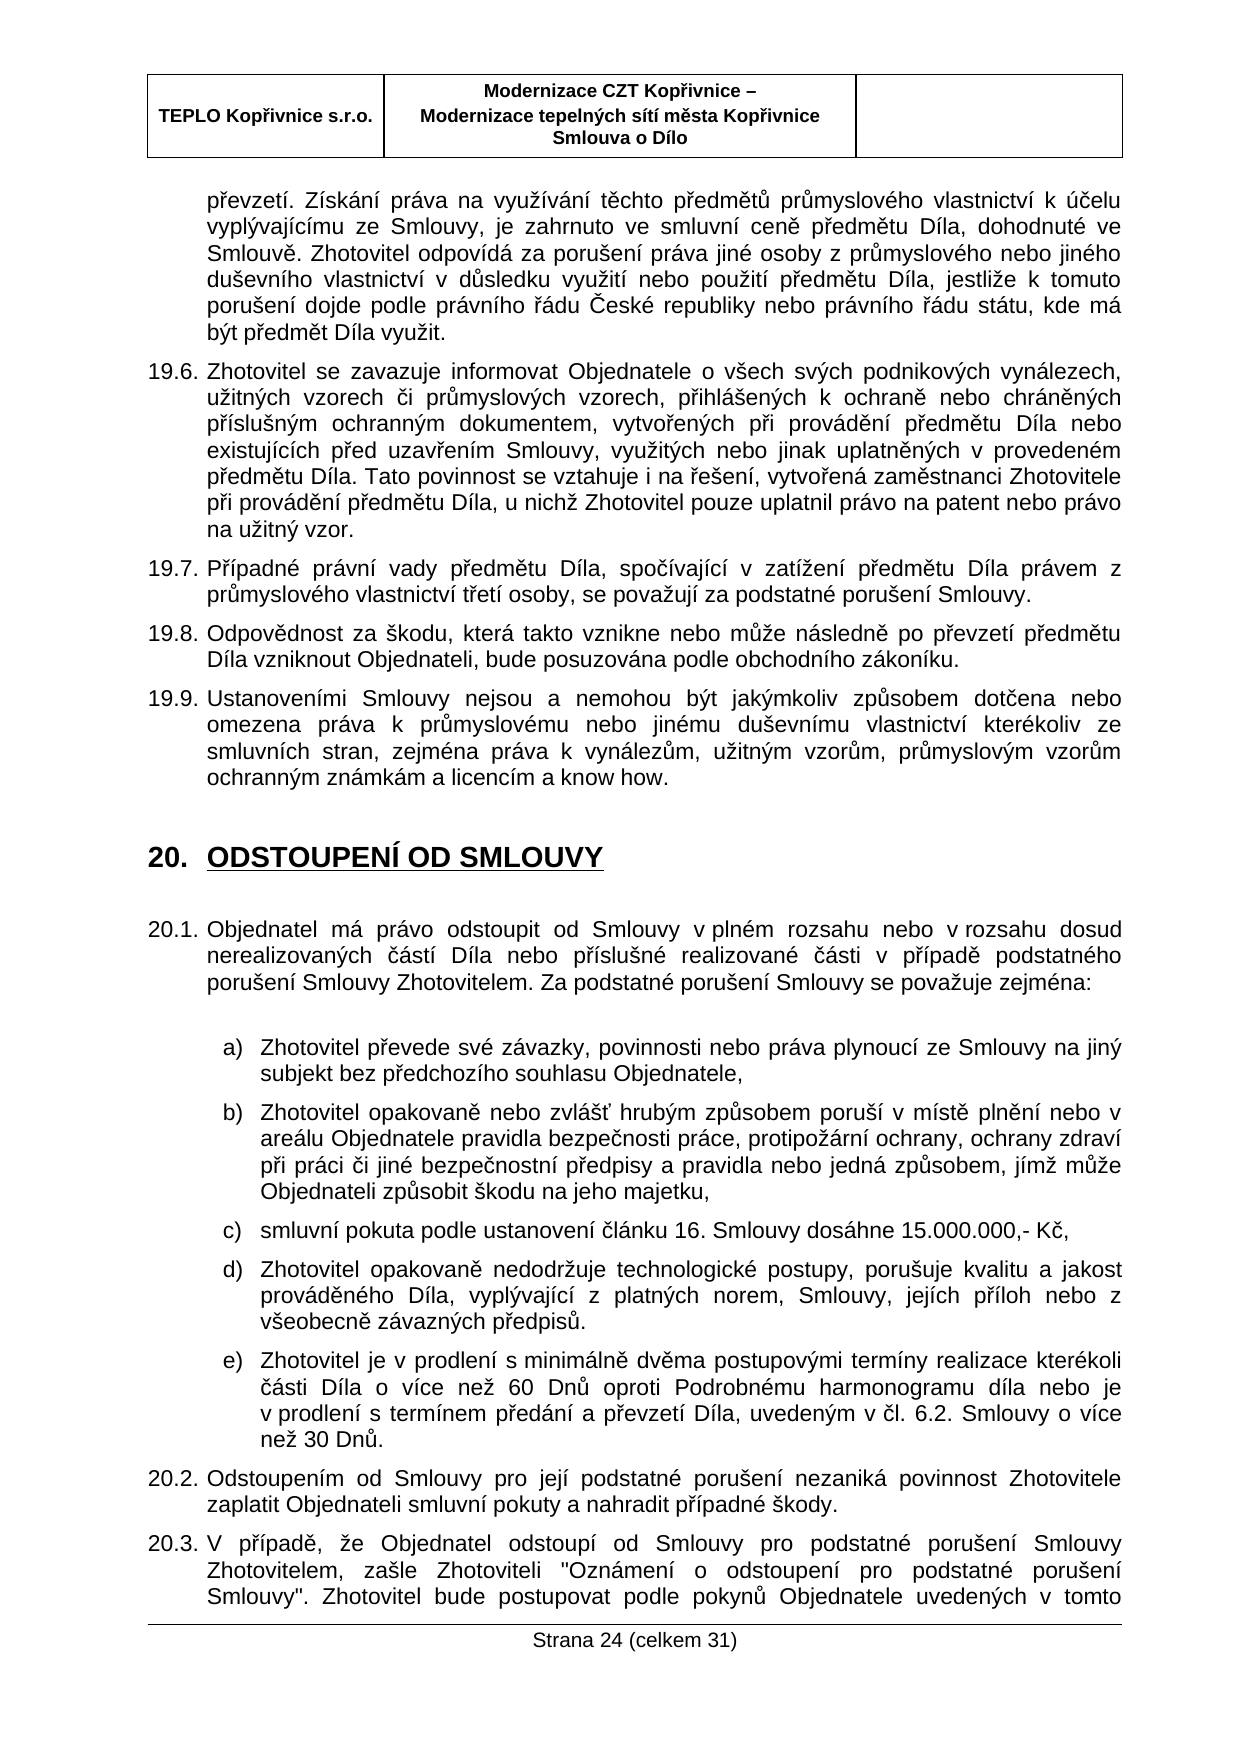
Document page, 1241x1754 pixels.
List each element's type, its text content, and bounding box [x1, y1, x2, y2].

list smluvní pokuta podle ustanovení článku 16. Smlouvy dosáhne 15.000.000,- Kč, [223, 1217, 1122, 1243]
subtitle Objednatel má právo odstoupit od Smlouvy v plném rozsahu nebo v rozsahu dosud nerealizovaných částí Díla nebo příslušné realizované části v případě podstatného porušení Smlouvy Zhotovitelem. Za podstatné porušení Smlouvy se považuje zejména: [148, 916, 1122, 995]
subtitle Ustanoveními Smlouvy nejsou a nemohou být jakýmkoliv způsobem dotčena nebo omezena práva k průmyslovému nebo jinému duševnímu vlastnictví kterékoliv ze smluvních stran, zejména práva k vynálezům, užitným vzorům, průmyslovým vzorům ochranným známkám a licencím a know how. [148, 685, 1122, 790]
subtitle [148, 1530, 1122, 1609]
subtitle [148, 187, 1122, 345]
subtitle ODSTOUPENÍ OD SMLOUVY [148, 840, 1122, 874]
list Zhotovitel převede své závazky, povinnosti nebo práva plynoucí ze Smlouvy na jiný subjekt bez předchozího souhlasu Objednatele, [223, 1034, 1122, 1086]
list Zhotovitel je v prodlení s minimálně dvěma postupovými termíny realizace kterékoli části Díla o více než 60 Dnů oproti Podrobnému harmonogramu díla nebo je v prodlení s termínem předání a převzetí Díla, uvedeným v čl. 6.2. Smlouvy o více než 30 Dnů. [223, 1347, 1122, 1453]
subtitle Případné právní vady předmětu Díla, spočívající v zatížení předmětu Díla právem z průmyslového vlastnictví třetí osoby, se považují za podstatné porušení Smlouvy. [148, 554, 1122, 607]
subtitle Odstoupením od Smlouvy pro její podstatné porušení nezaniká povinnost Zhotovitele zaplatit Objednateli smluvní pokuty a nahradit případné škody. [148, 1465, 1122, 1518]
list Zhotovitel opakovaně nedodržuje technologické postupy, porušuje kvalitu a jakost prováděného Díla, vyplývající z platných norem, Smlouvy, jejích příloh nebo z všeobecně závazných předpisů. [223, 1256, 1122, 1335]
list Zhotovitel opakovaně nebo zvlášť hrubým způsobem poruší v místě plnění nebo v areálu Objednatele pravidla bezpečnosti práce, protipožární ochrany, ochrany zdraví při práci či jiné bezpečnostní předpisy a pravidla nebo jedná způsobem, jímž může Objednateli způsobit škodu na jeho majetku, [223, 1099, 1122, 1204]
subtitle Odpovědnost za škodu, která takto vznikne nebo může následně po převzetí předmětu Díla vzniknout Objednateli, bude posuzována podle obchodního zákoníku. [148, 620, 1122, 672]
subtitle Zhotovitel se zavazuje informovat Objednatele o všech svých podnikových vynálezech, užitných vzorech či průmyslových vzorech, přihlášených k ochraně nebo chráněných příslušným ochranným dokumentem, vytvořených při provádění předmětu Díla nebo existujících před uzavřením Smlouvy, využitých nebo jinak uplatněných v provedeném předmětu Díla. Tato povinnost se vztahuje i na řešení, vytvořená zaměstnanci Zhotovitele při provádění předmětu Díla, u nichž Zhotovitel pouze uplatnil právo na patent nebo právo na užitný vzor. [148, 358, 1122, 542]
